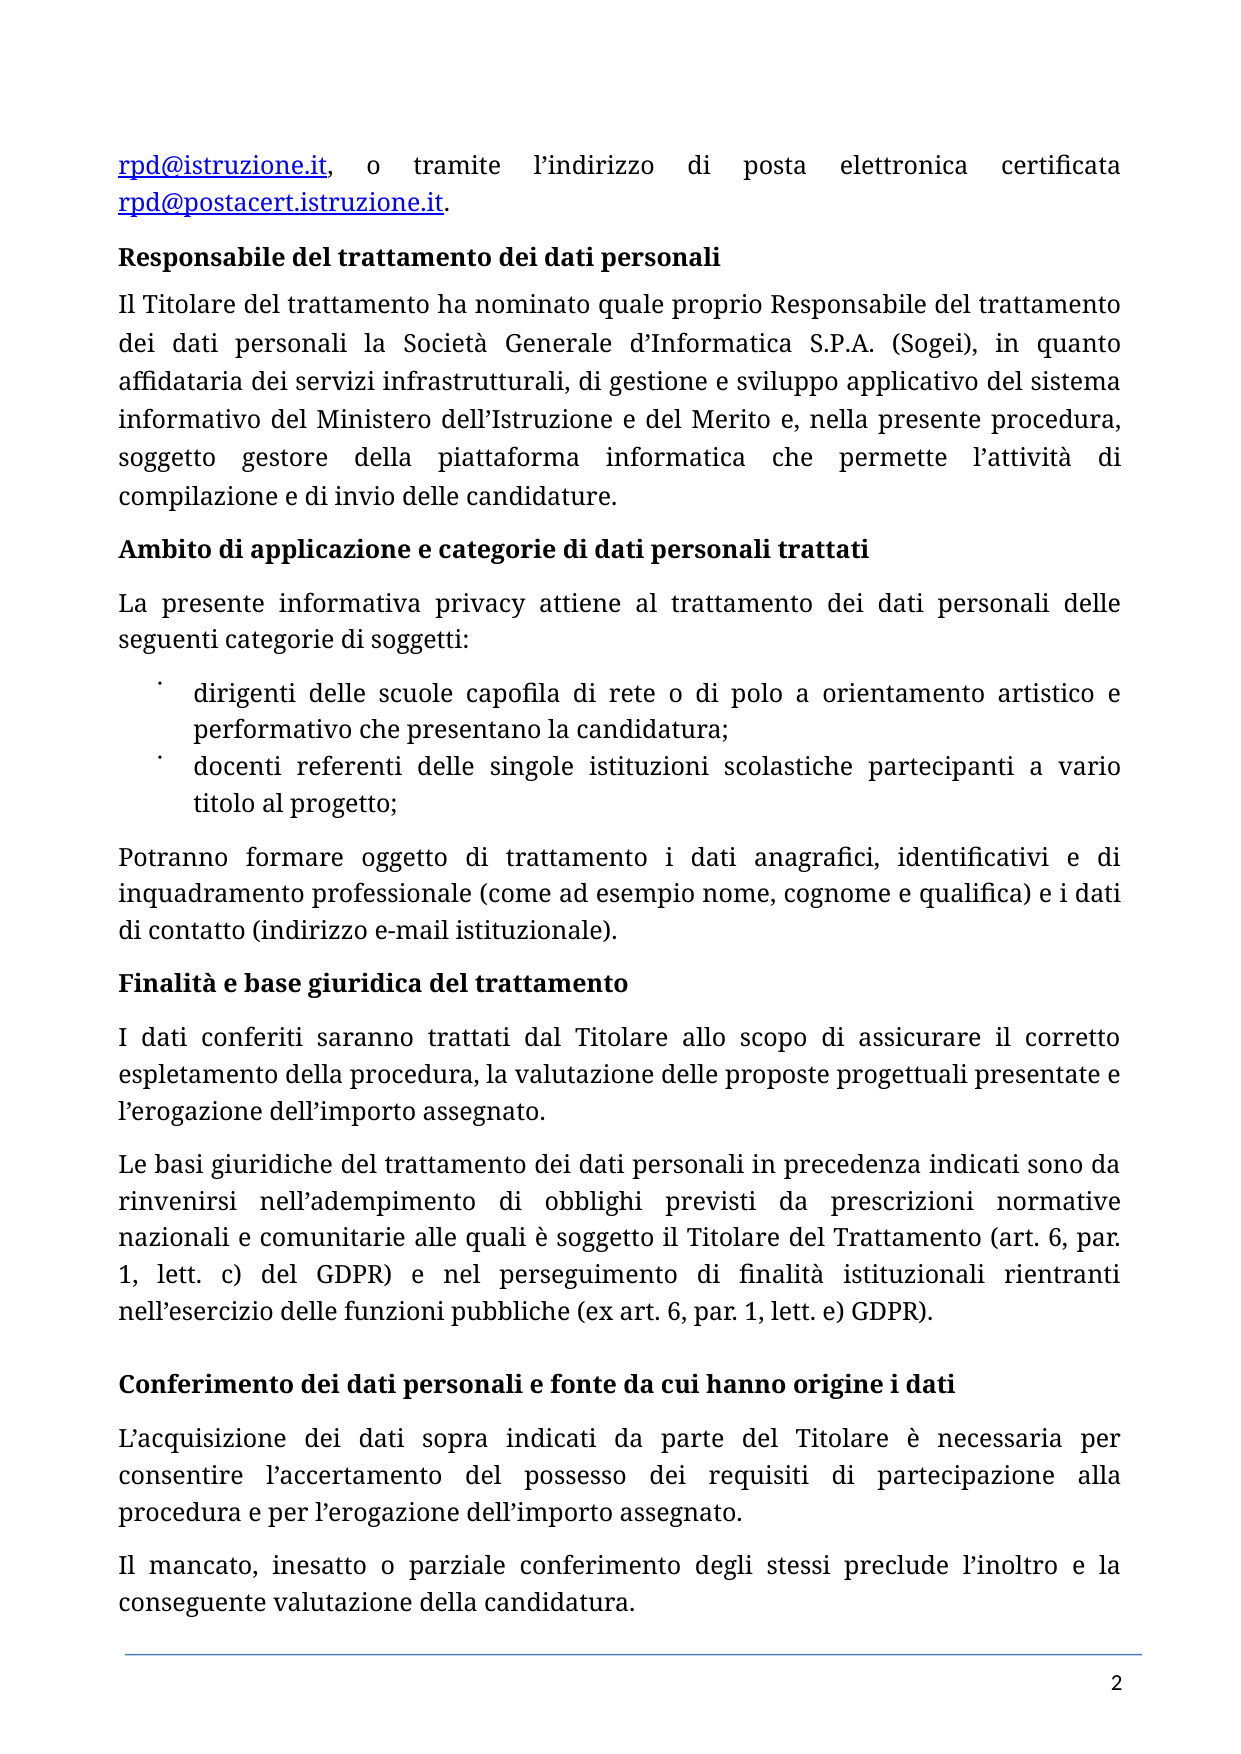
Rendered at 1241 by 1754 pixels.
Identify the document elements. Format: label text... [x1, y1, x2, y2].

text Responsabile del trattamento dei dati personali [118, 238, 1122, 273]
text Conferimento dei dati personali e fonte da cui hanno origine i dati [118, 1367, 1122, 1401]
list docenti referenti delle singole istituzioni scolastiche partecipanti a vario titolo al progetto; [156, 749, 1122, 820]
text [118, 148, 1122, 218]
text Le basi giuridiche del trattamento dei dati personali in precedenza indicati sono da rinvenirsi nell’adempimento di obblighi previsti da prescrizioni normative nazionali e comunitarie alle quali è soggetto il Titolare del Trattamento (art. 6, par. 1, lett. c) del GDPR) e nel perseguimento di finalità istituzionali rientranti nell’esercizio delle funzioni pubbliche (ex art. 6, par. 1, lett. e) GDPR). [118, 1147, 1122, 1328]
text Il mancato, inesatto o parziale conferimento degli stessi preclude l’inoltro e la conseguente valutazione della candidatura. [118, 1548, 1122, 1618]
text Ambito di applicazione e categorie di dati personali trattati [118, 532, 1122, 566]
text Finalità e base giuridica del trattamento [118, 966, 1122, 1000]
text Il Titolare del trattamento ha nominato quale proprio Responsabile del trattamento dei dati personali la Società Generale d’Informatica S.P.A. (Sogei), in quanto affidataria dei servizi infrastrutturali, di gestione e sviluppo applicativo del sistema informativo del Ministero dell’Istruzione e del Merito e, nella presente procedura, soggetto gestore della piattaforma informatica che permette l’attività di compilazione e di invio delle candidature. [118, 286, 1122, 512]
text I dati conferiti saranno trattati dal Titolare allo scopo di assicurare il corretto espletamento della procedura, la valutazione delle proposte progettuali presentate e l’erogazione dell’importo assegnato. [118, 1019, 1122, 1127]
list dirigenti delle scuole capofila di rete o di polo a orientamento artistico e performativo che presentano la candidatura; [156, 675, 1122, 746]
text L’acquisizione dei dati sopra indicati da parte del Titolare è necessaria per consentire l’accertamento del possesso dei requisiti di partecipazione alla procedura e per l’erogazione dell’importo assegnato. [118, 1421, 1122, 1528]
text La presente informativa privacy attiene al trattamento dei dati personali delle seguenti categorie di soggetti: [118, 585, 1122, 656]
text Potranno formare oggetto di trattamento i dati anagrafici, identificativi e di inquadramento professionale (come ad esempio nome, cognome e qualifica) e i dati di contatto (indirizzo e-mail istituzionale). [118, 839, 1122, 947]
